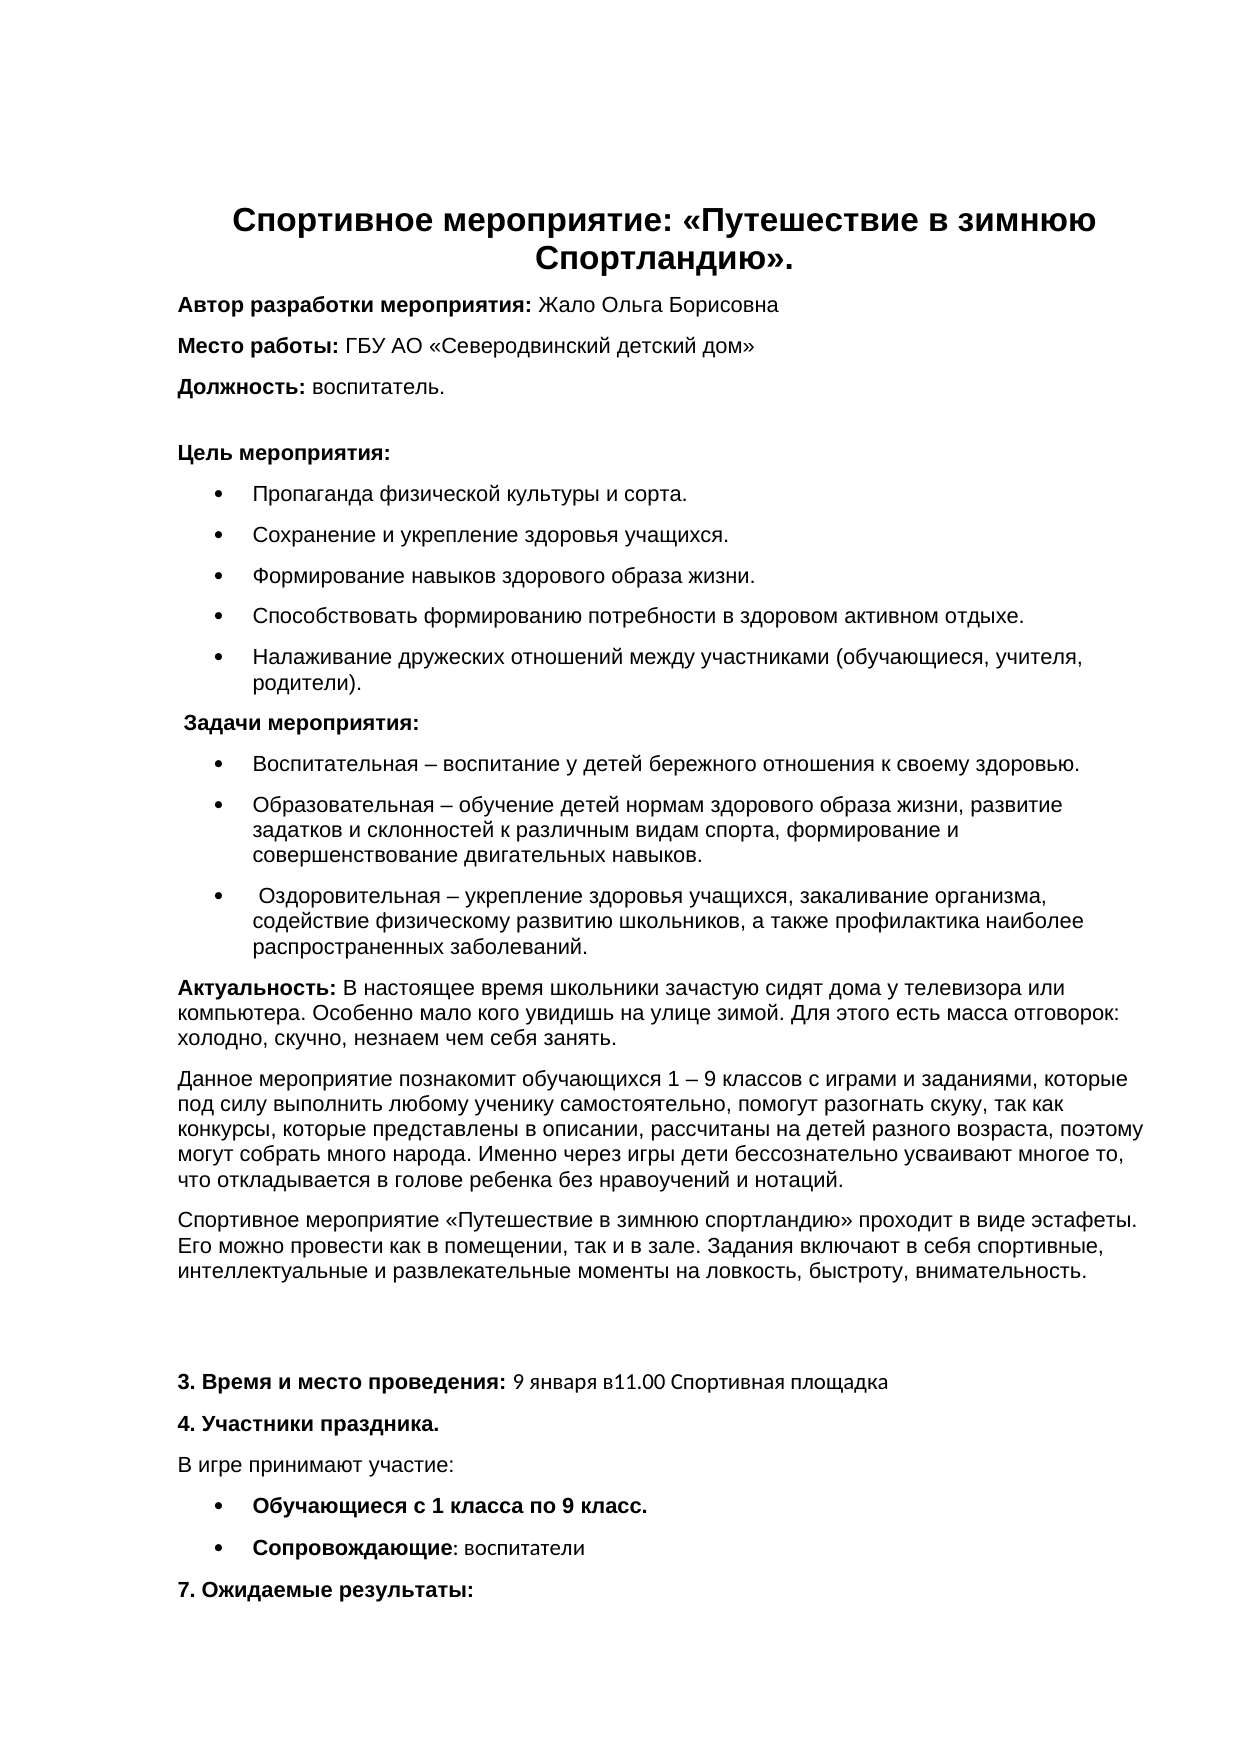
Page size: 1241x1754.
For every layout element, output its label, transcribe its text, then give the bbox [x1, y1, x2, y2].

text Задачи мероприятия: [177, 710, 1152, 735]
list Способствовать формированию потребности в здоровом активном отдыхе. [215, 603, 1152, 628]
list Формирование навыков здорового образа жизни. [215, 562, 1152, 588]
text 3. Время и место проведения: 9 января в11.00 Спортивная площадка [177, 1367, 1152, 1395]
list Пропаганда физической культуры и сорта. [215, 481, 1152, 506]
list Оздоровительная – укрепление здоровья учащихся, закаливание организма, содействие физическому развитию школьников, а также профилактика наиболее распространенных заболеваний. [215, 883, 1152, 959]
list Обучающиеся с 1 класса по 9 класс. [215, 1493, 1152, 1518]
text Данное мероприятие познакомит обучающихся 1 – 9 классов с играми и заданиями, которые под силу выполнить любому ученику самостоятельно, помогут разогнать скуку, так как конкурсы, которые представлены в описании, рассчитаны на детей разного возраста, поэтому могут собрать много народа. Именно через игры дети бессознательно усваивают многое то, что откладывается в голове ребенка без нравоучений и нотаций. [177, 1066, 1152, 1192]
text Автор разработки мероприятия: Жало Ольга Борисовна [177, 292, 1152, 317]
list Сохранение и укрепление здоровья учащихся. [215, 522, 1152, 547]
list Воспитательная – воспитание у детей бережного отношения к своему здоровью. [215, 751, 1152, 776]
text Должность: воспитатель. [177, 374, 1152, 399]
text Актуальность: В настоящее время школьники зачастую сидят дома у телевизора или компьютера. Особенно мало кого увидишь на улице зимой. Для этого есть масса отговорок: холодно, скучно, незнаем чем себя занять. [177, 974, 1152, 1050]
text Спортивное мероприятие: «Путешествие в зимнюю Спортландию». [177, 200, 1152, 277]
list Образовательная – обучение детей нормам здорового образа жизни, развитие задатков и склонностей к различным видам спорта, формирование и совершенствование двигательных навыков. [215, 792, 1152, 867]
text 7. Ожидаемые результаты: [177, 1577, 1152, 1602]
list Сопровождающие: воспитатели [215, 1533, 1152, 1562]
text 4. Участники праздника. [177, 1411, 1152, 1436]
text Спортивное мероприятие «Путешествие в зимнюю спортландию» проходит в виде эстафеты. Его можно провести как в помещении, так и в зале. Задания включают в себя спортивные, интеллектуальные и развлекательные моменты на ловкость, быстроту, внимательность. [177, 1207, 1152, 1283]
list Налаживание дружеских отношений между участниками (обучающиеся, учителя, родители). [215, 644, 1152, 694]
text В игре принимают участие: [177, 1452, 1152, 1477]
text Цель мероприятия: [177, 415, 1152, 465]
text Место работы: ГБУ АО «Северодвинский детский дом» [177, 333, 1152, 358]
